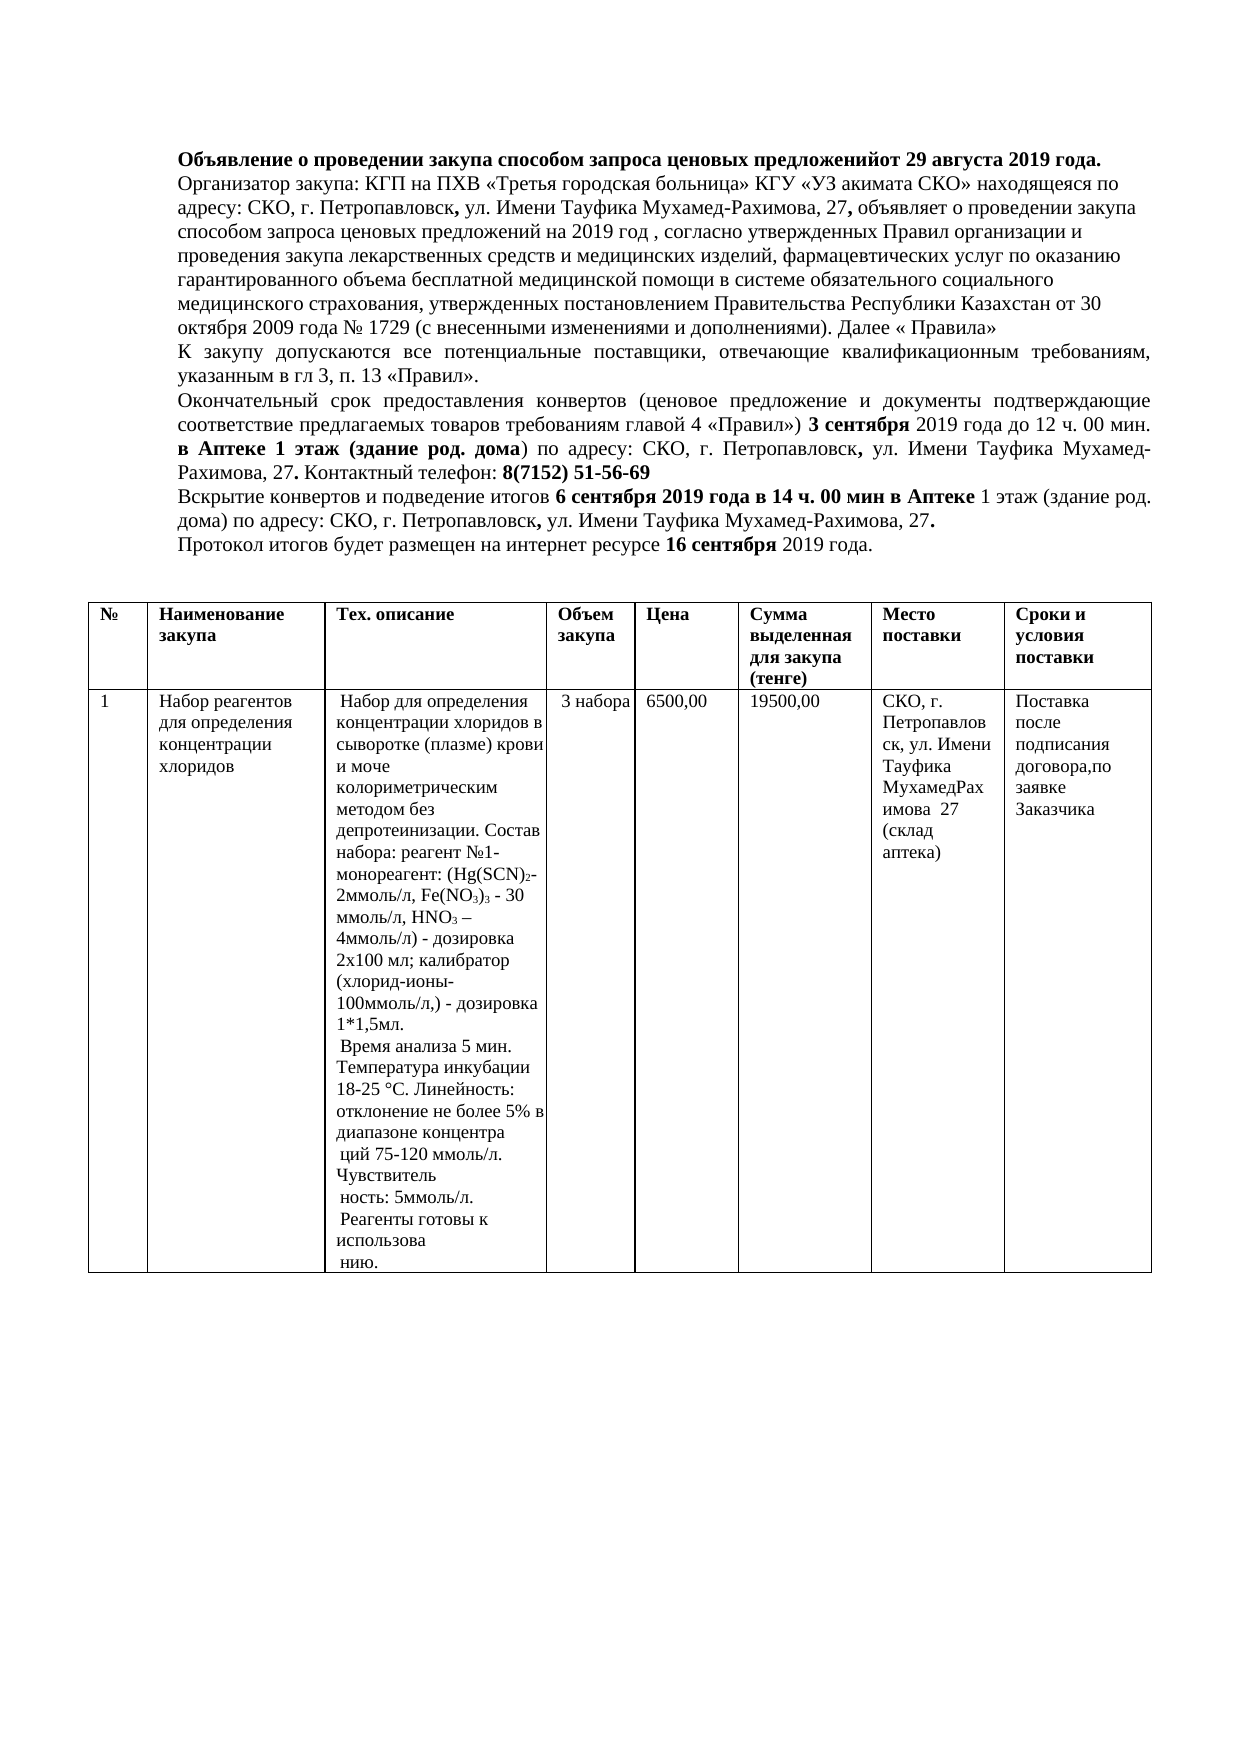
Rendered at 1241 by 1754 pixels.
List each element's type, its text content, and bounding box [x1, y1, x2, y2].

table_header № [89, 603, 147, 689]
text Вскрытие конвертов и подведение итогов 6 сентября 2019 года в 14 ч. 00 мин в Аптеке 1 этаж (здание род. дома) по адресу: СКО, г. Петропавловск, ул. Имени Тауфика Мухамед-Рахимова, 27. [177, 484, 1152, 532]
table_header Место поставки [872, 603, 1004, 689]
table_cell Набор реагентов для определения концентрации хлоридов [148, 690, 324, 1272]
table_cell Поставка после подписания договора,по заявке Заказчика [1005, 690, 1151, 1272]
table_cell 19500,00 [739, 690, 871, 1272]
table_header Тех. описание [326, 603, 546, 689]
table_header Цена [636, 603, 738, 689]
text К закупу допускаются все потенциальные поставщики, отвечающие квалификационным требованиям, указанным в гл 3, п. 13 «Правил». [177, 339, 1152, 387]
table_header Объем закупа [547, 603, 634, 689]
table_cell 3 набора [547, 690, 634, 1272]
text Протокол итогов будет размещен на интернет ресурсе 16 сентября 2019 года. [177, 532, 1152, 556]
table_header Сумма выделенная для закупа (тенге) [739, 603, 871, 689]
table_cell СКО, г. Петропавловск, ул. Имени Тауфика МухамедРахимова 27 (склад аптека) [872, 690, 1004, 1272]
text Окончательный срок предоставления конвертов (ценовое предложение и документы подтверждающие соответствие предлагаемых товаров требованиям главой 4 «Правил») 3 сентября 2019 года до 12 ч. 00 мин. в Аптеке 1 этаж (здание род. дома) по адресу: СКО, г. Петропавловск, ул. Имени Тауфика Мухамед-Рахимова, 27. Контактный телефон: 8(7152) 51-56-69 [177, 387, 1152, 484]
text Объявление о проведении закупа способом запроса ценовых предложенийот 29 августа 2019 года. Организатор закупа: КГП на ПХВ «Третья городская больница» КГУ «УЗ акимата СКО» находящеяся по адресу: СКО, г. Петропавловск, ул. Имени Тауфика Мухамед-Рахимова, 27, объявляет о проведении закупа способом запроса ценовых предложений на 2019 год , согласно утвержденных Правил организации и проведения закупа лекарственных средств и медицинских изделий, фармацевтических услуг по оказанию гарантированного объема бесплатной медицинской помощи в системе обязательного социального медицинского страхования, утвержденных постановлением Правительства Республики Казахстан от 30 октября 2009 года № 1729 (с внесенными изменениями и дополнениями). Далее « Правила» [177, 147, 1152, 339]
table_cell 1 [89, 690, 147, 1272]
table_header Сроки и условия поставки [1005, 603, 1151, 689]
table_cell 6500,00 [636, 690, 738, 1272]
table_cell Набор для определения концентрации хлоридов в сыворотке (плазме) крови и моче колориметрическим методом без депротеинизации. Состав набора: реагент №1-монореагент: (Hg(SCN)2-2ммоль/л, Fe(NO3)3 - 30 ммоль/л, HNO3 – 4ммоль/л) - дозировка 2х100 мл; калибратор (хлорид-ионы-100ммоль/л,) - дозировка 1*1,5мл. Время анализа 5 мин. Температура инкубации 18-25 °С. Линейность: отклонение не более 5% в диапазоне концентра ций 75-120 ммоль/л. Чувствитель ность: 5ммоль/л. Реагенты готовы к использова нию. [326, 690, 546, 1272]
table_header Наименование закупа [148, 603, 324, 689]
